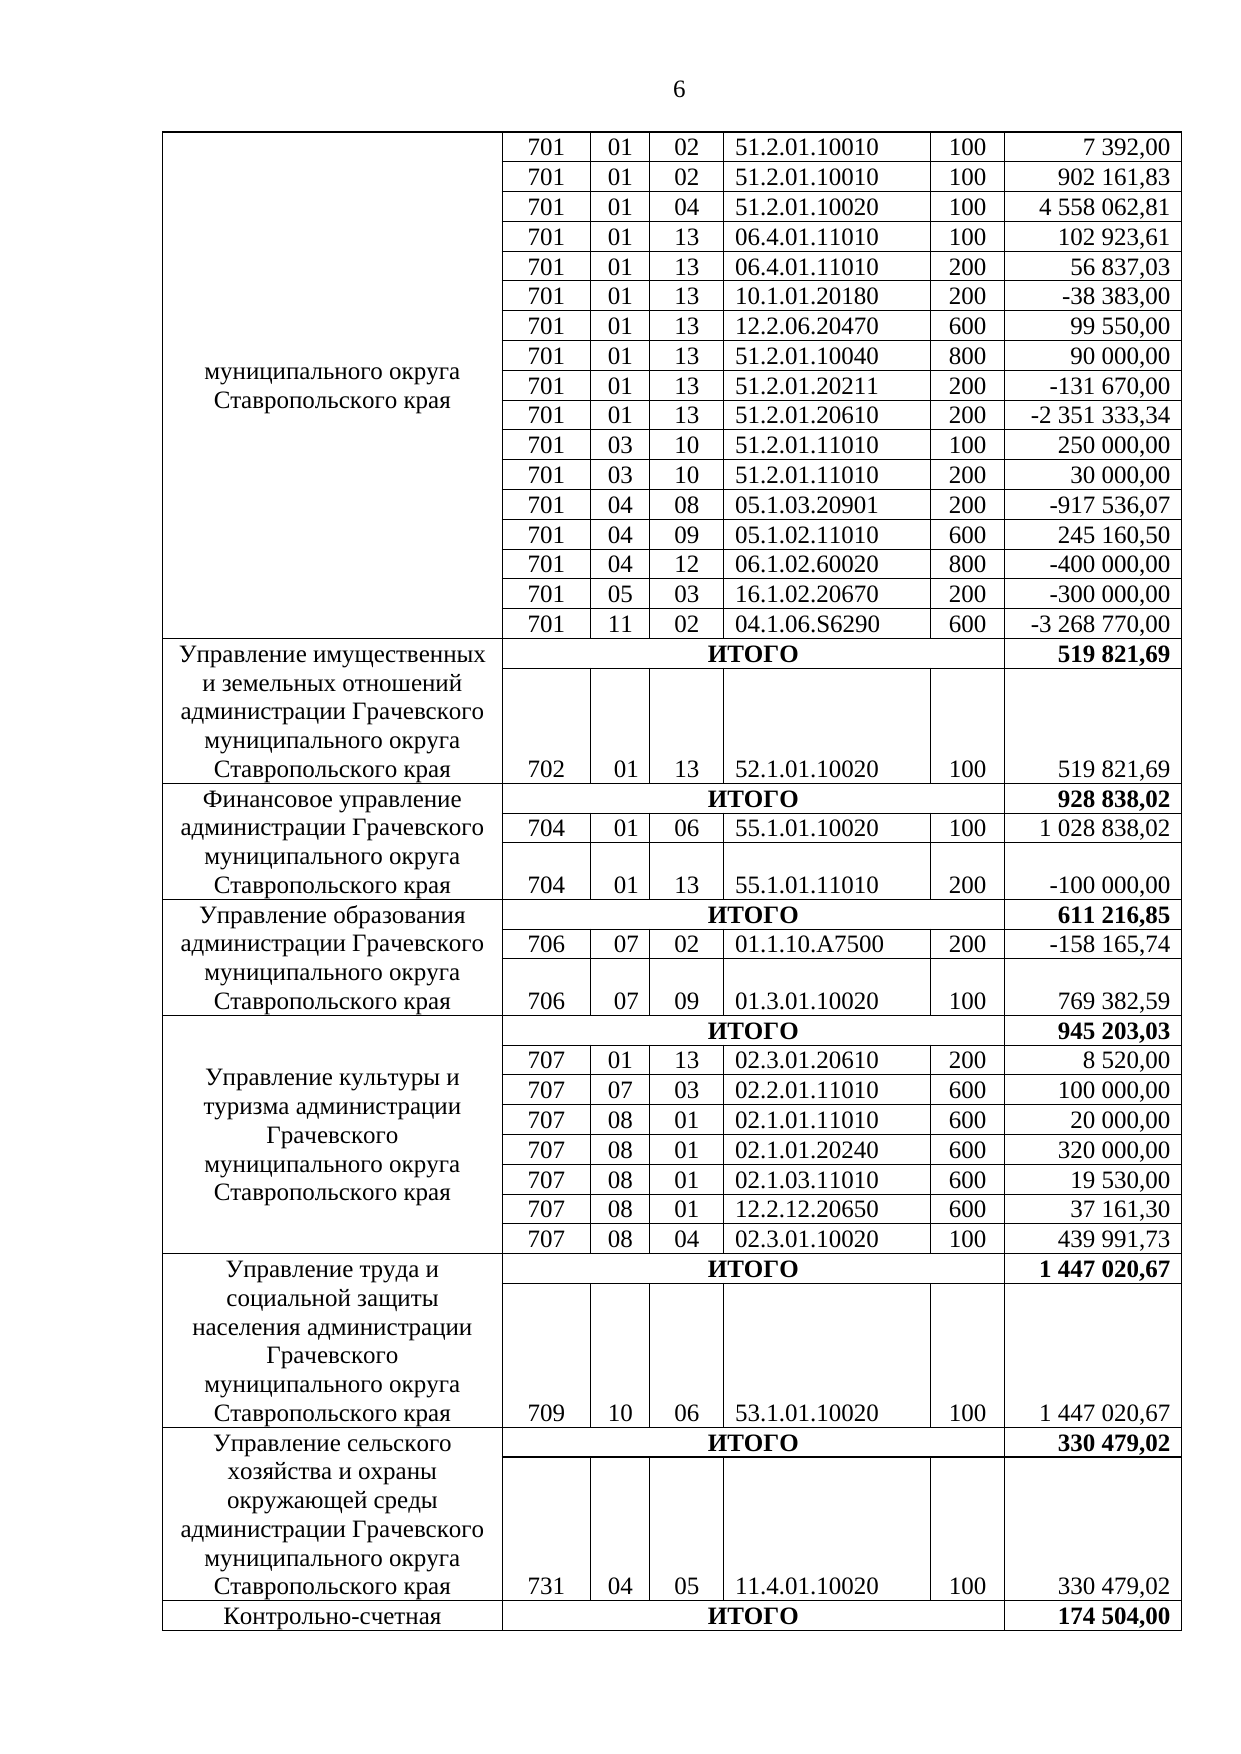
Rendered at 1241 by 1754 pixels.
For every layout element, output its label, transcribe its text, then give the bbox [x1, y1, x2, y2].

table_cell 707 [503, 1165, 590, 1193]
table_cell 01 [591, 162, 649, 191]
table_cell 100 [931, 133, 1004, 161]
table_cell 701 [503, 311, 590, 340]
table_cell 05 [650, 1458, 723, 1600]
table_cell 731 [503, 1458, 590, 1600]
table_cell 12.2.06.20470 [724, 311, 930, 340]
table_cell 13 [650, 281, 723, 310]
table_cell -158 165,74 [1005, 930, 1181, 958]
table_cell 769 382,59 [1005, 959, 1181, 1015]
table_cell 701 [503, 252, 590, 280]
table_cell 100 [931, 814, 1004, 842]
table_cell 07 [591, 930, 649, 958]
table_cell 01.1.10.А7500 [724, 930, 930, 958]
table_cell 706 [503, 959, 590, 1015]
table_cell 10 [650, 430, 723, 459]
table_cell 19 530,00 [1005, 1165, 1181, 1193]
table_cell 701 [503, 341, 590, 370]
table_cell 928 838,02 [1005, 784, 1181, 812]
table_cell 06 [650, 1284, 723, 1427]
table_cell Управление культуры и туризма администрации Грачевского муниципального округа Ставропольского края [163, 1016, 502, 1253]
table_cell 16.1.02.20670 [724, 579, 930, 608]
table_cell 01 [591, 1046, 649, 1074]
table_cell 10 [591, 1284, 649, 1427]
table_cell 04 [591, 1458, 649, 1600]
table_cell 07 [591, 1075, 649, 1104]
table_cell 01 [591, 311, 649, 340]
table_cell 707 [503, 1105, 590, 1134]
table_cell 01 [650, 1195, 723, 1223]
table_cell 600 [931, 1195, 1004, 1223]
table_cell 11.4.01.10020 [724, 1458, 930, 1600]
table_cell 20 000,00 [1005, 1105, 1181, 1134]
table_cell 56 837,03 [1005, 252, 1181, 280]
table_cell 1 447 020,67 [1005, 1284, 1181, 1427]
table_cell ИТОГО [503, 1601, 1004, 1630]
table_cell -400 000,00 [1005, 550, 1181, 578]
table_cell 100 [931, 959, 1004, 1015]
table_cell 51.2.01.20211 [724, 371, 930, 399]
table_cell 701 [503, 281, 590, 310]
table_cell 01 [591, 401, 649, 429]
table_cell 701 [503, 133, 590, 161]
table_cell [163, 1601, 502, 1630]
table_cell 707 [503, 1195, 590, 1223]
table_cell 200 [931, 490, 1004, 519]
table_cell 200 [931, 371, 1004, 399]
table_cell 03 [650, 579, 723, 608]
table_cell 53.1.01.10020 [724, 1284, 930, 1427]
table_cell 08 [650, 490, 723, 519]
table_cell 51.2.01.10010 [724, 133, 930, 161]
table_cell -917 536,07 [1005, 490, 1181, 519]
table_cell 08 [591, 1195, 649, 1223]
table_cell 02 [650, 162, 723, 191]
table_cell 51.2.01.10010 [724, 162, 930, 191]
table_cell 709 [503, 1284, 590, 1427]
table_cell 01 [650, 1105, 723, 1134]
table_cell 600 [931, 1105, 1004, 1134]
table_cell 100 [931, 1458, 1004, 1600]
table_cell 01 [591, 281, 649, 310]
table_cell 10 [650, 460, 723, 489]
table_cell 13 [650, 311, 723, 340]
table_cell Управление имущественных и земельных отношений администрации Грачевского муниципального округа Ставропольского края [163, 639, 502, 783]
table_cell 200 [931, 843, 1004, 899]
table_cell -3 268 770,00 [1005, 609, 1181, 638]
table_cell 04 [591, 520, 649, 548]
table_cell 600 [931, 1135, 1004, 1164]
table_cell 439 991,73 [1005, 1224, 1181, 1253]
table_cell 701 [503, 579, 590, 608]
table_cell 330 479,02 [1005, 1458, 1181, 1600]
table_cell 11 [591, 609, 649, 638]
table_cell 100 [931, 430, 1004, 459]
table_cell 02.3.01.10020 [724, 1224, 930, 1253]
table_cell 701 [503, 460, 590, 489]
table_cell 10.1.01.20180 [724, 281, 930, 310]
table_cell ИТОГО [503, 900, 1004, 928]
table_cell 08 [591, 1165, 649, 1193]
table_cell 01 [650, 1165, 723, 1193]
table_cell 13 [650, 252, 723, 280]
table_cell ИТОГО [503, 1428, 1004, 1456]
table_cell 701 [503, 371, 590, 399]
table_cell 04 [650, 1224, 723, 1253]
table_cell 37 161,30 [1005, 1195, 1181, 1223]
table_cell 100 [931, 162, 1004, 191]
table_cell 100 [931, 192, 1004, 221]
table_cell 701 [503, 520, 590, 548]
table_cell 4 558 062,81 [1005, 192, 1181, 221]
table_cell 100 [931, 1224, 1004, 1253]
table_cell 13 [650, 401, 723, 429]
table_cell -2 351 333,34 [1005, 401, 1181, 429]
table_cell 08 [591, 1105, 649, 1134]
table_cell 701 [503, 609, 590, 638]
table_cell 600 [931, 609, 1004, 638]
table_cell 611 216,85 [1005, 900, 1181, 928]
table_cell 03 [591, 460, 649, 489]
table_cell 01 [591, 669, 649, 783]
table_cell 706 [503, 930, 590, 958]
table_cell 330 479,02 [1005, 1428, 1181, 1456]
table_cell ИТОГО [503, 784, 1004, 812]
table_cell 06 [650, 814, 723, 842]
table_cell 250 000,00 [1005, 430, 1181, 459]
table_cell 707 [503, 1075, 590, 1104]
table_cell 8 520,00 [1005, 1046, 1181, 1074]
table_cell Управление образования администрации Грачевского муниципального округа Ставропольского края [163, 900, 502, 1015]
table_cell 05.1.02.11010 [724, 520, 930, 548]
table_cell 02.2.01.11010 [724, 1075, 930, 1104]
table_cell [163, 133, 502, 638]
table_cell 02 [650, 930, 723, 958]
table_cell 09 [650, 959, 723, 1015]
table_cell 05.1.03.20901 [724, 490, 930, 519]
table_cell 800 [931, 341, 1004, 370]
table_cell 1 447 020,67 [1005, 1254, 1181, 1283]
table_cell 100 [931, 669, 1004, 783]
table_cell 08 [591, 1224, 649, 1253]
table_cell 02.3.01.20610 [724, 1046, 930, 1074]
table_cell 519 821,69 [1005, 639, 1181, 668]
table_cell 04.1.06.S6290 [724, 609, 930, 638]
table_cell 02 [650, 609, 723, 638]
table_cell 200 [931, 460, 1004, 489]
table_cell 51.2.01.10040 [724, 341, 930, 370]
table_cell 701 [503, 490, 590, 519]
table_cell 13 [650, 222, 723, 251]
table_cell 13 [650, 1046, 723, 1074]
table_cell 12 [650, 550, 723, 578]
table_cell 200 [931, 930, 1004, 958]
table_cell 701 [503, 430, 590, 459]
table_cell 51.2.01.10020 [724, 192, 930, 221]
table_cell 01 [591, 252, 649, 280]
table_cell 07 [591, 959, 649, 1015]
table_cell 06.4.01.11010 [724, 222, 930, 251]
table_cell 06.4.01.11010 [724, 252, 930, 280]
table_cell 01 [650, 1135, 723, 1164]
table_cell 55.1.01.11010 [724, 843, 930, 899]
table_cell 05 [591, 579, 649, 608]
table_cell 701 [503, 550, 590, 578]
table_cell 704 [503, 843, 590, 899]
table_cell ИТОГО [503, 1254, 1004, 1283]
table_cell 7 392,00 [1005, 133, 1181, 161]
table_cell -38 383,00 [1005, 281, 1181, 310]
table_cell 200 [931, 401, 1004, 429]
table_cell 701 [503, 222, 590, 251]
table_cell 707 [503, 1224, 590, 1253]
table_cell 30 000,00 [1005, 460, 1181, 489]
table_cell 320 000,00 [1005, 1135, 1181, 1164]
table_cell ИТОГО [503, 639, 1004, 668]
table_cell 600 [931, 1075, 1004, 1104]
table_cell 51.2.01.11010 [724, 430, 930, 459]
table_cell 02.1.01.20240 [724, 1135, 930, 1164]
table_cell Управление сельского хозяйства и охраны окружающей среды администрации Грачевского муниципального округа Ставропольского края [163, 1428, 502, 1600]
table_cell Финансовое управление администрации Грачевского муниципального округа Ставропольского края [163, 784, 502, 899]
table_cell 01.3.01.10020 [724, 959, 930, 1015]
table_cell 03 [650, 1075, 723, 1104]
table_cell 09 [650, 520, 723, 548]
table_cell 600 [931, 311, 1004, 340]
table_cell 13 [650, 341, 723, 370]
table_cell 800 [931, 550, 1004, 578]
table_cell 600 [931, 520, 1004, 548]
table_cell Управление труда и социальной защиты населения администрации Грачевского муниципального округа Ставропольского края [163, 1254, 502, 1427]
table_cell 704 [503, 814, 590, 842]
table_cell 01 [591, 371, 649, 399]
table_cell 52.1.01.10020 [724, 669, 930, 783]
table_cell 707 [503, 1135, 590, 1164]
table_cell 702 [503, 669, 590, 783]
table_cell 02.1.03.11010 [724, 1165, 930, 1193]
table_cell -131 670,00 [1005, 371, 1181, 399]
table_cell 55.1.01.10020 [724, 814, 930, 842]
table_cell 701 [503, 192, 590, 221]
table_cell 200 [931, 579, 1004, 608]
table_cell 701 [503, 162, 590, 191]
table_cell 100 [931, 1284, 1004, 1427]
table_cell 1 028 838,02 [1005, 814, 1181, 842]
table_cell 200 [931, 252, 1004, 280]
table_cell 04 [591, 490, 649, 519]
table_cell 701 [503, 401, 590, 429]
table_cell 51.2.01.11010 [724, 460, 930, 489]
table_cell 13 [650, 843, 723, 899]
table_cell 13 [650, 669, 723, 783]
table_cell 04 [591, 550, 649, 578]
table_cell 90 000,00 [1005, 341, 1181, 370]
table_cell 200 [931, 281, 1004, 310]
table_cell 01 [591, 814, 649, 842]
table_cell 707 [503, 1046, 590, 1074]
table_cell -100 000,00 [1005, 843, 1181, 899]
table_cell 100 000,00 [1005, 1075, 1181, 1104]
table_cell 01 [591, 222, 649, 251]
table_cell 600 [931, 1165, 1004, 1193]
table_cell 04 [650, 192, 723, 221]
table_cell 200 [931, 1046, 1004, 1074]
table_cell 245 160,50 [1005, 520, 1181, 548]
table_cell 99 550,00 [1005, 311, 1181, 340]
table_cell 945 203,03 [1005, 1016, 1181, 1044]
table_cell 902 161,83 [1005, 162, 1181, 191]
table_cell 13 [650, 371, 723, 399]
table_cell 06.1.02.60020 [724, 550, 930, 578]
table_cell 08 [591, 1135, 649, 1164]
table_cell 102 923,61 [1005, 222, 1181, 251]
table_cell 174 504,00 [1005, 1601, 1181, 1630]
table_cell 01 [591, 133, 649, 161]
table_cell ИТОГО [503, 1016, 1004, 1044]
table_cell 12.2.12.20650 [724, 1195, 930, 1223]
table_cell 03 [591, 430, 649, 459]
table_cell 01 [591, 341, 649, 370]
table_cell -300 000,00 [1005, 579, 1181, 608]
table_cell 01 [591, 843, 649, 899]
table_cell 51.2.01.20610 [724, 401, 930, 429]
table_cell 01 [591, 192, 649, 221]
table_cell 519 821,69 [1005, 669, 1181, 783]
table_cell 100 [931, 222, 1004, 251]
table_cell 02 [650, 133, 723, 161]
table_cell 02.1.01.11010 [724, 1105, 930, 1134]
